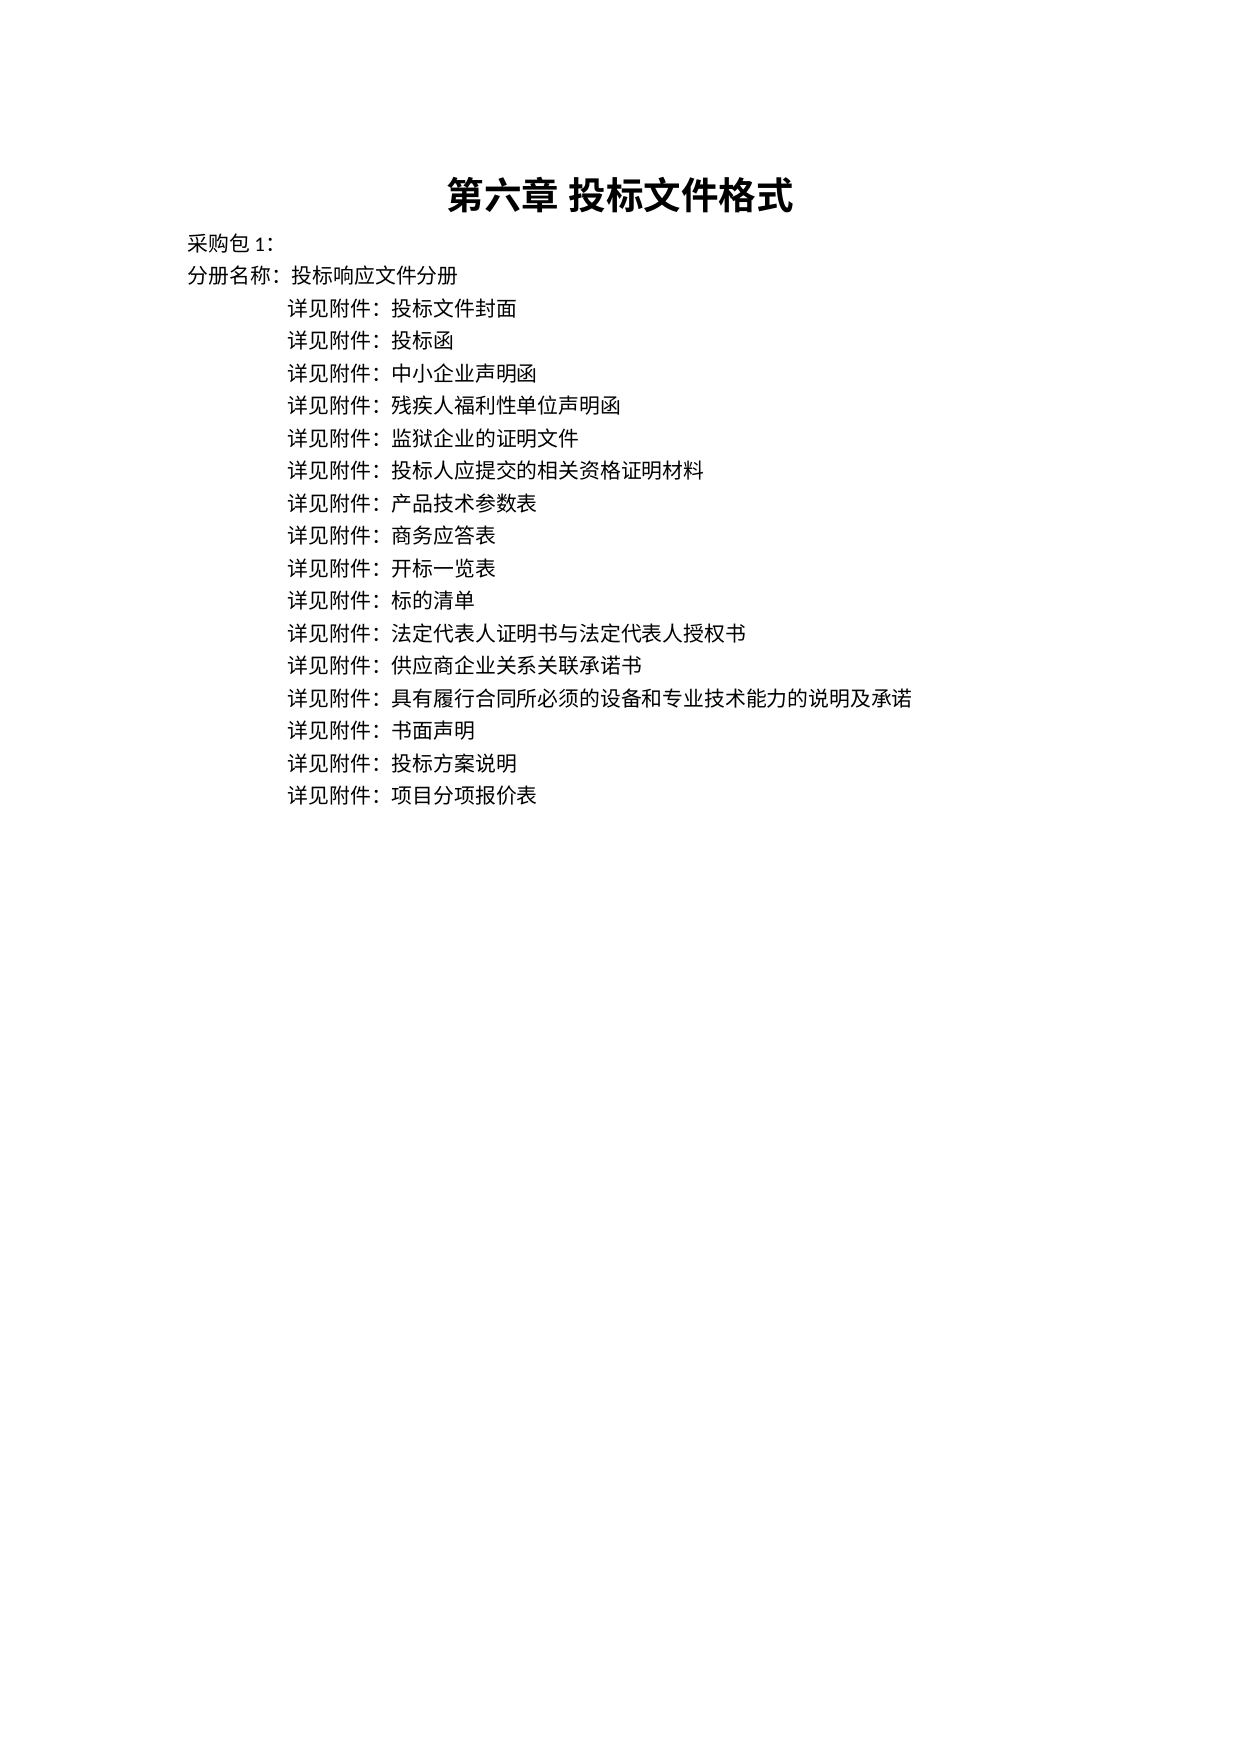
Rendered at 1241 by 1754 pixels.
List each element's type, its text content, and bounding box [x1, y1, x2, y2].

text 详见附件：残疾人福利性单位声明函 [187, 389, 1053, 422]
text 详见附件：监狱企业的证明文件 [187, 422, 1053, 454]
text 详见附件：标的清单 [187, 584, 1053, 617]
text 详见附件：书面声明 [187, 714, 1053, 747]
text 详见附件：投标文件封面 [187, 292, 1053, 324]
text 详见附件：中小企业声明函 [187, 357, 1053, 389]
text 采购包1： [187, 227, 1053, 259]
text 详见附件：投标人应提交的相关资格证明材料 [187, 454, 1053, 487]
text 详见附件：投标函 [187, 324, 1053, 357]
text 详见附件：具有履行合同所必须的设备和专业技术能力的说明及承诺 [187, 682, 1053, 714]
text 第六章 投标文件格式 [187, 162, 1053, 227]
text 分册名称：投标响应文件分册 [187, 259, 1053, 292]
text 详见附件：开标一览表 [187, 552, 1053, 584]
text 详见附件：项目分项报价表 [187, 779, 1053, 812]
text 详见附件：产品技术参数表 [187, 487, 1053, 519]
text 详见附件：法定代表人证明书与法定代表人授权书 [187, 617, 1053, 649]
text 详见附件：投标方案说明 [187, 747, 1053, 779]
text 详见附件：商务应答表 [187, 519, 1053, 552]
text 详见附件：供应商企业关系关联承诺书 [187, 649, 1053, 682]
